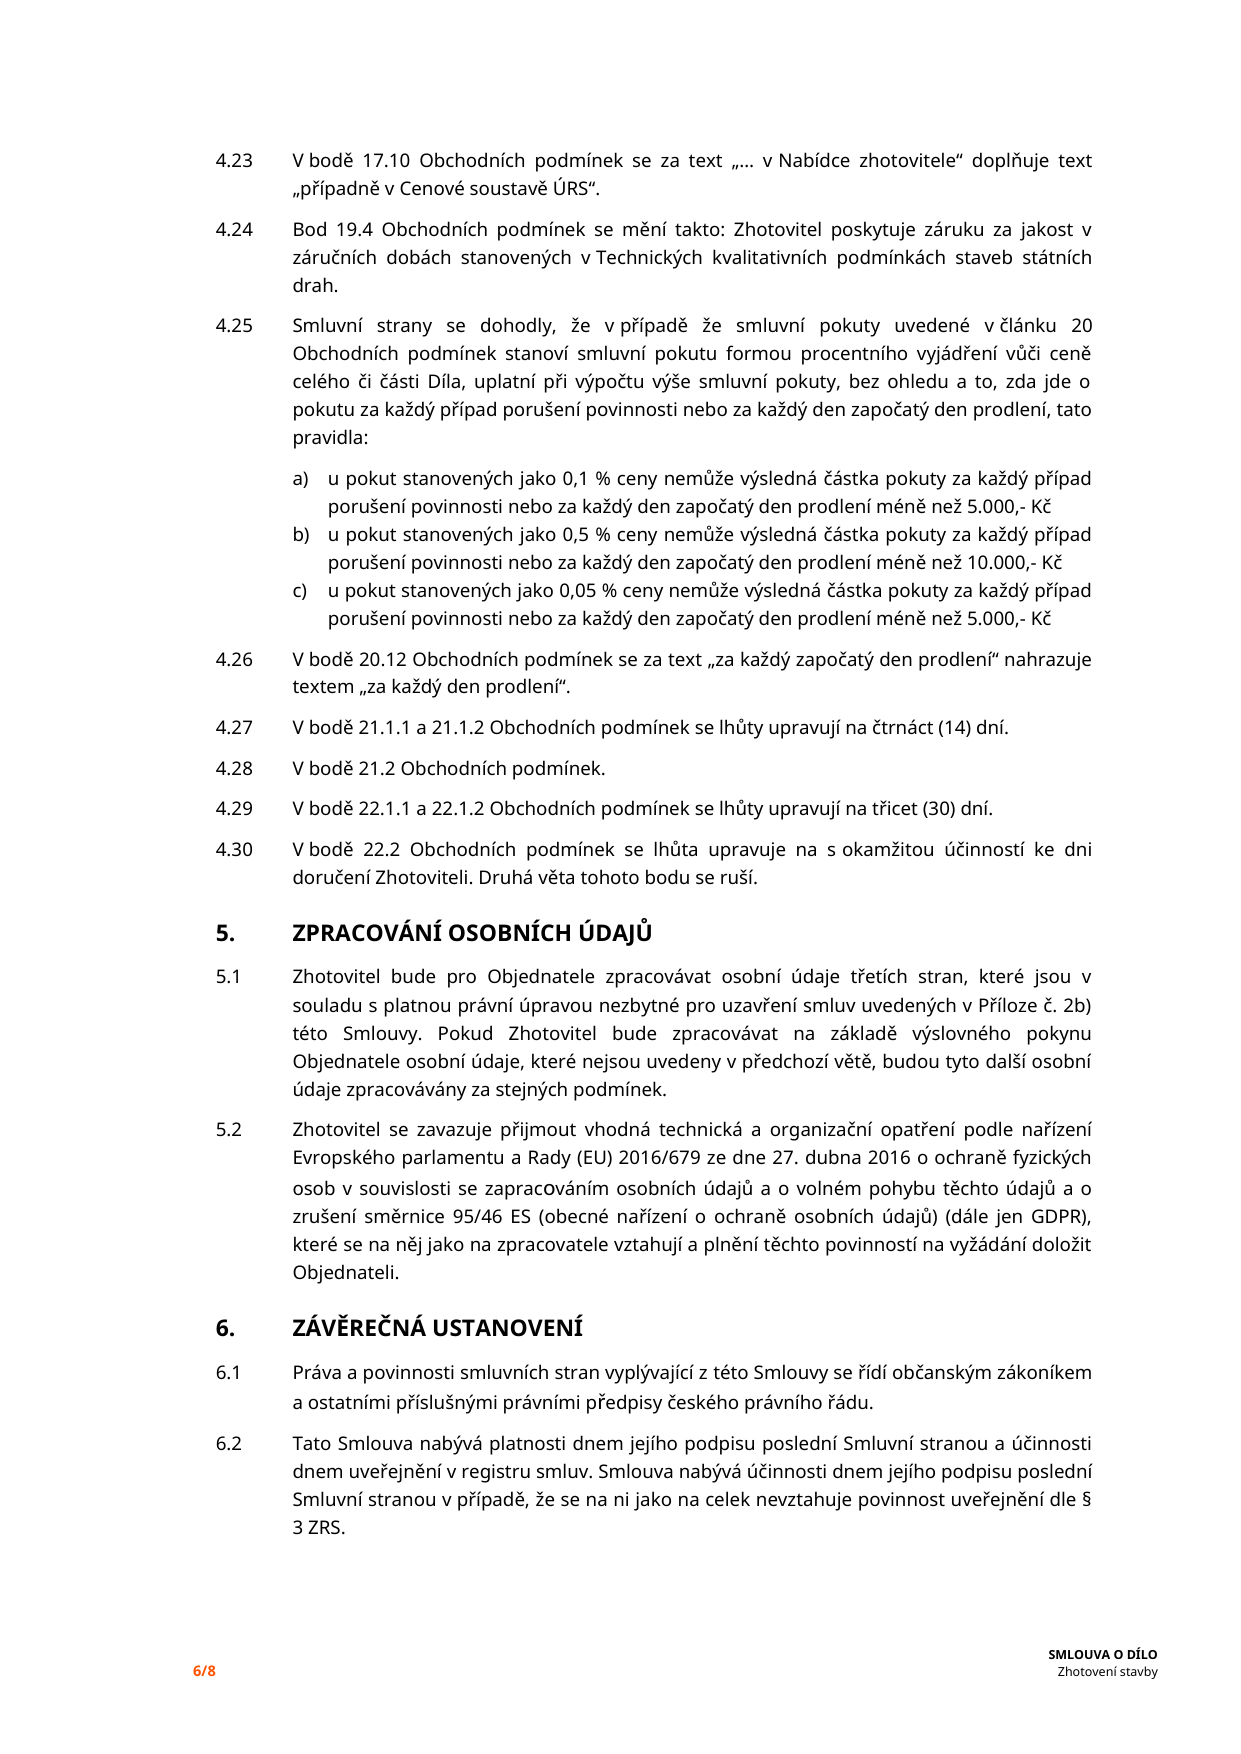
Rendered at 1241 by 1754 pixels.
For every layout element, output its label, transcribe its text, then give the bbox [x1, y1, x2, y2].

text Smluvní strany se dohodly, že v případě že smluvní pokuty uvedené v článku 20 Obchodních podmínek stanoví smluvní pokutu formou procentního vyjádření vůči ceně celého či části Díla, uplatní při výpočtu výše smluvní pokuty, bez ohledu a to, zda jde o pokutu za každý případ porušení povinnosti nebo za každý den započatý den prodlení, tato pravidla: [216, 313, 1093, 450]
text V bodě 21.2 Obchodních podmínek. [216, 755, 1093, 780]
text u pokut stanovených jako 0,05 % ceny nemůže výsledná částka pokuty za každý případ porušení povinnosti nebo za každý den započatý den prodlení méně než 5.000,- Kč [292, 577, 1093, 631]
text V bodě 20.12 Obchodních podmínek se za text „za každý započatý den prodlení“ nahrazuje textem „za každý den prodlení“. [216, 646, 1093, 699]
text Bod 19.4 Obchodních podmínek se mění takto: Zhotovitel poskytuje záruku za jakost v záručních dobách stanovených v Technických kvalitativních podmínkách staveb státních drah. [216, 216, 1093, 298]
text Zhotovitel se zavazuje přijmout vhodná technická a organizační opatření podle nařízení Evropského parlamentu a Rady (EU) 2016/679 ze dne 27. dubna 2016 o ochraně fyzických osob v souvislosti se zapracováním osobních údajů a o volném pohybu těchto údajů a o zrušení směrnice 95/46 ES (obecné nařízení o ochraně osobních údajů) (dále jen GDPR), které se na něj jako na zpracovatele vztahují a plnění těchto povinností na vyžádání doložit Objednateli. [216, 1116, 1093, 1285]
text V bodě 22.1.1 a 22.1.2 Obchodních podmínek se lhůty upravují na třicet (30) dní. [216, 795, 1093, 821]
text Práva a povinnosti smluvních stran vyplývající z této Smlouvy se řídí občanským zákoníkem a ostatními příslušnými právními předpisy českého právního řádu. [216, 1359, 1093, 1415]
text V bodě 22.2 Obchodních podmínek se lhůta upravuje na s okamžitou účinností ke dni doručení Zhotoviteli. Druhá věta tohoto bodu se ruší. [216, 836, 1093, 889]
text ZÁVĚREČNÁ USTANOVENÍ [216, 1312, 1093, 1343]
text V bodě 17.10 Obchodních podmínek se za text „… v Nabídce zhotovitele“ doplňuje text „případně v Cenové soustavě ÚRS“. [216, 147, 1093, 201]
text V bodě 21.1.1 a 21.1.2 Obchodních podmínek se lhůty upravují na čtrnáct (14) dní. [216, 714, 1093, 740]
text ZPRACOVÁNÍ OSOBNÍCH ÚDAJŮ [216, 917, 1093, 948]
text Tato Smlouva nabývá platnosti dnem jejího podpisu poslední Smluvní stranou a účinnosti dnem uveřejnění v registru smluv. Smlouva nabývá účinnosti dnem jejího podpisu poslední Smluvní stranou v případě, že se na ni jako na celek nevztahuje povinnost uveřejnění dle § 3 ZRS. [216, 1431, 1093, 1540]
text Zhotovitel bude pro Objednatele zpracovávat osobní údaje třetích stran, které jsou v souladu s platnou právní úpravou nezbytné pro uzavření smluv uvedených v Příloze č. 2b) této Smlouvy. Pokud Zhotovitel bude zpracovávat na základě výslovného pokynu Objednatele osobní údaje, které nejsou uvedeny v předchozí větě, budou tyto další osobní údaje zpracovávány za stejných podmínek. [216, 964, 1093, 1101]
list u pokut stanovených jako 0,1 % ceny nemůže výsledná částka pokuty za každý případ porušení povinnosti nebo za každý den započatý den prodlení méně než 5.000,- Kč [292, 465, 1093, 519]
text u pokut stanovených jako 0,5 % ceny nemůže výsledná částka pokuty za každý případ porušení povinnosti nebo za každý den započatý den prodlení méně než 10.000,- Kč [292, 521, 1093, 575]
